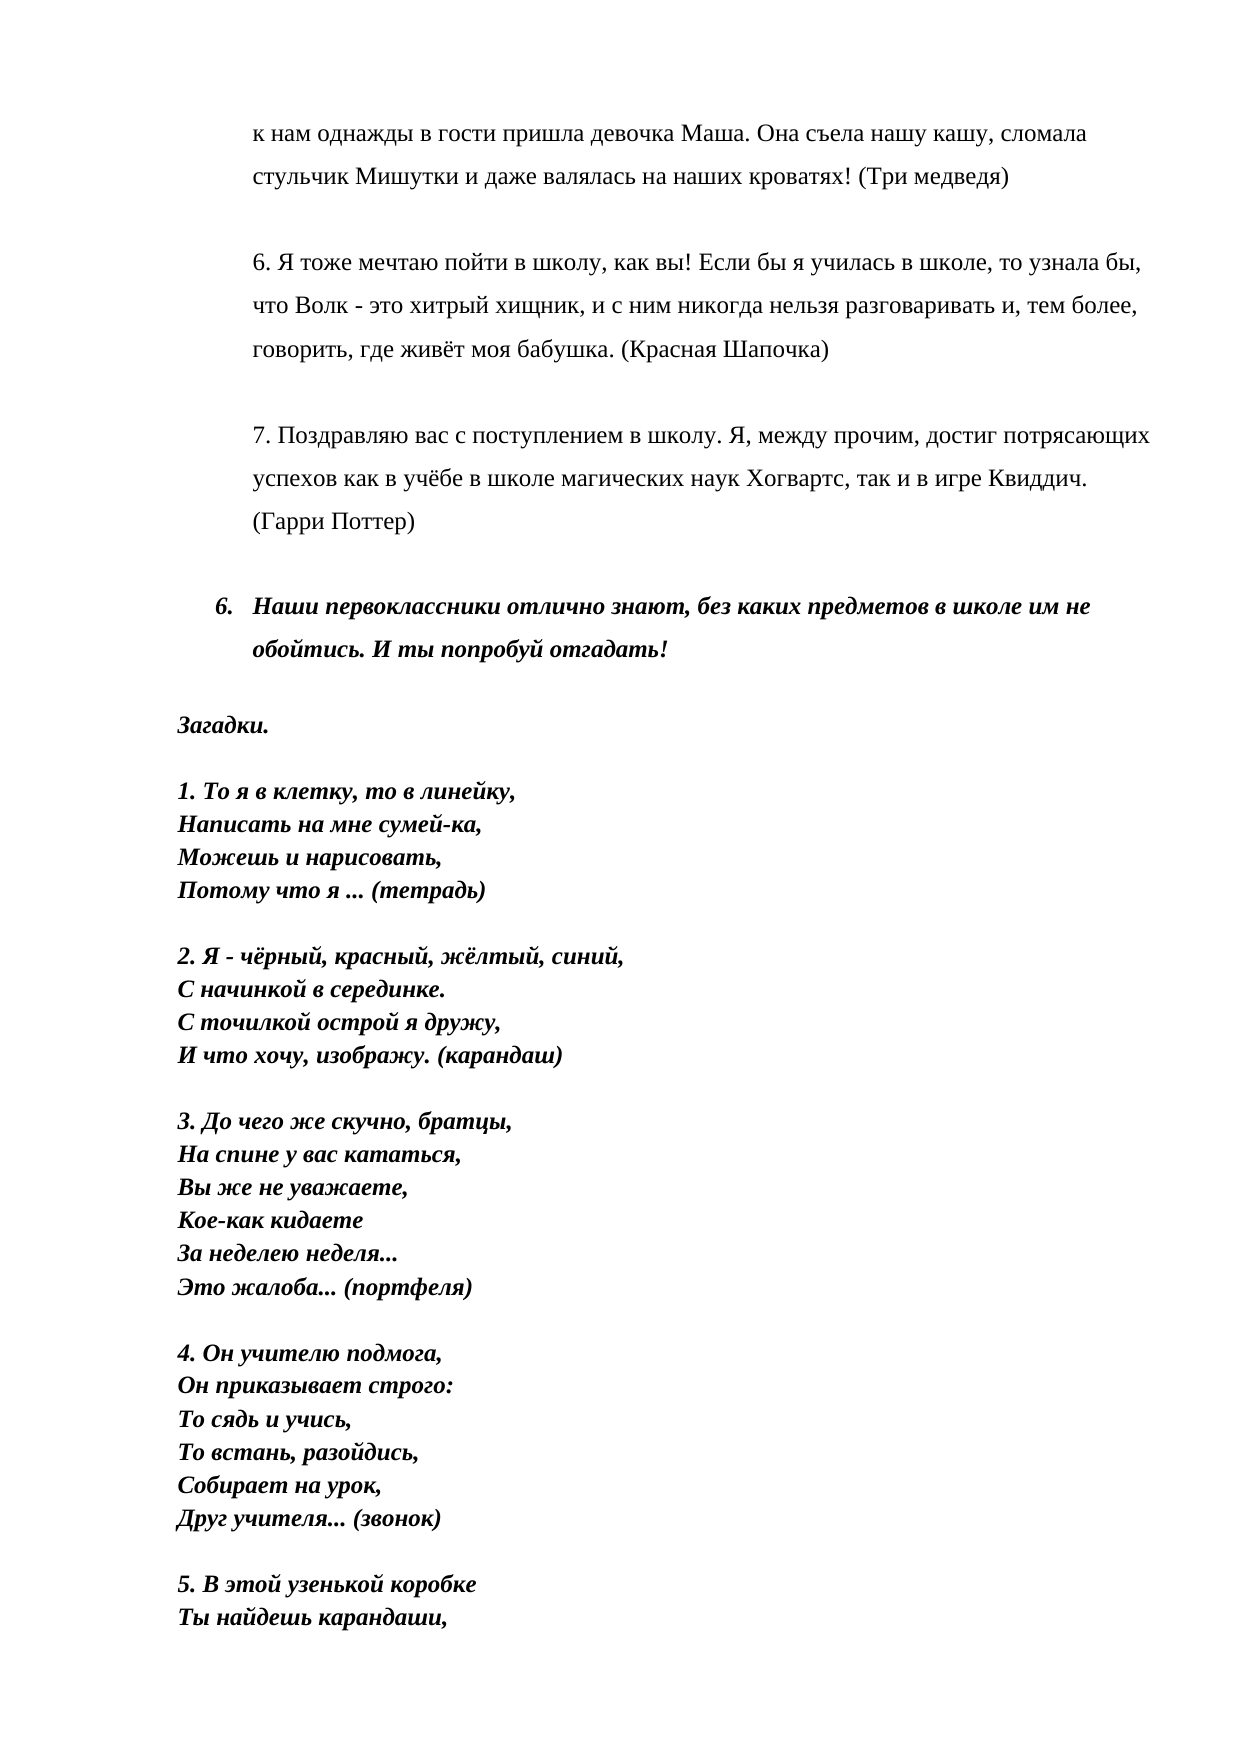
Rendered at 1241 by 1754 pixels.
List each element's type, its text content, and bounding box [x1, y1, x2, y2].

text Друг учителя... (звонок) [177, 1503, 1152, 1531]
text На спине у вас кататься, [177, 1139, 1152, 1168]
text Кое-как кидаете [177, 1206, 1152, 1234]
text 3. До чего же скучно, братцы, [177, 1106, 1152, 1135]
text Потому что я ... (тетрадь) [177, 875, 1152, 904]
text Это жалоба... (портфеля) [177, 1272, 1152, 1300]
text Написать на мне сумей-ка, [177, 809, 1152, 838]
text Собирает на урок, [177, 1470, 1152, 1498]
list Наши первоклассники отлично знают, без каких предметов в школе им не обойтись. И ты попробуй отгадать! [215, 591, 1152, 663]
text То сядь и учись, [177, 1404, 1152, 1432]
text 2. Я - чёрный, красный, жёлтый, синий, [177, 941, 1152, 970]
text Вы же не уважаете, [177, 1172, 1152, 1201]
text То встань, разойдись, [177, 1437, 1152, 1465]
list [215, 118, 1152, 577]
text Ты найдешь карандаши, [177, 1602, 1152, 1631]
text 5. В этой узенькой коробке [177, 1569, 1152, 1597]
text За неделею неделя... [177, 1238, 1152, 1267]
text Загадки. [177, 710, 1152, 739]
text С начинкой в серединке. [177, 974, 1152, 1003]
text 4. Он учителю подмога, [177, 1338, 1152, 1366]
text С точилкой острой я дружу, [177, 1007, 1152, 1036]
text Можешь и нарисовать, [177, 842, 1152, 871]
text И что хочу, изображу. (карандаш) [177, 1040, 1152, 1069]
text 1. То я в клетку, то в линейку, [177, 776, 1152, 805]
text Он приказывает строго: [177, 1371, 1152, 1399]
